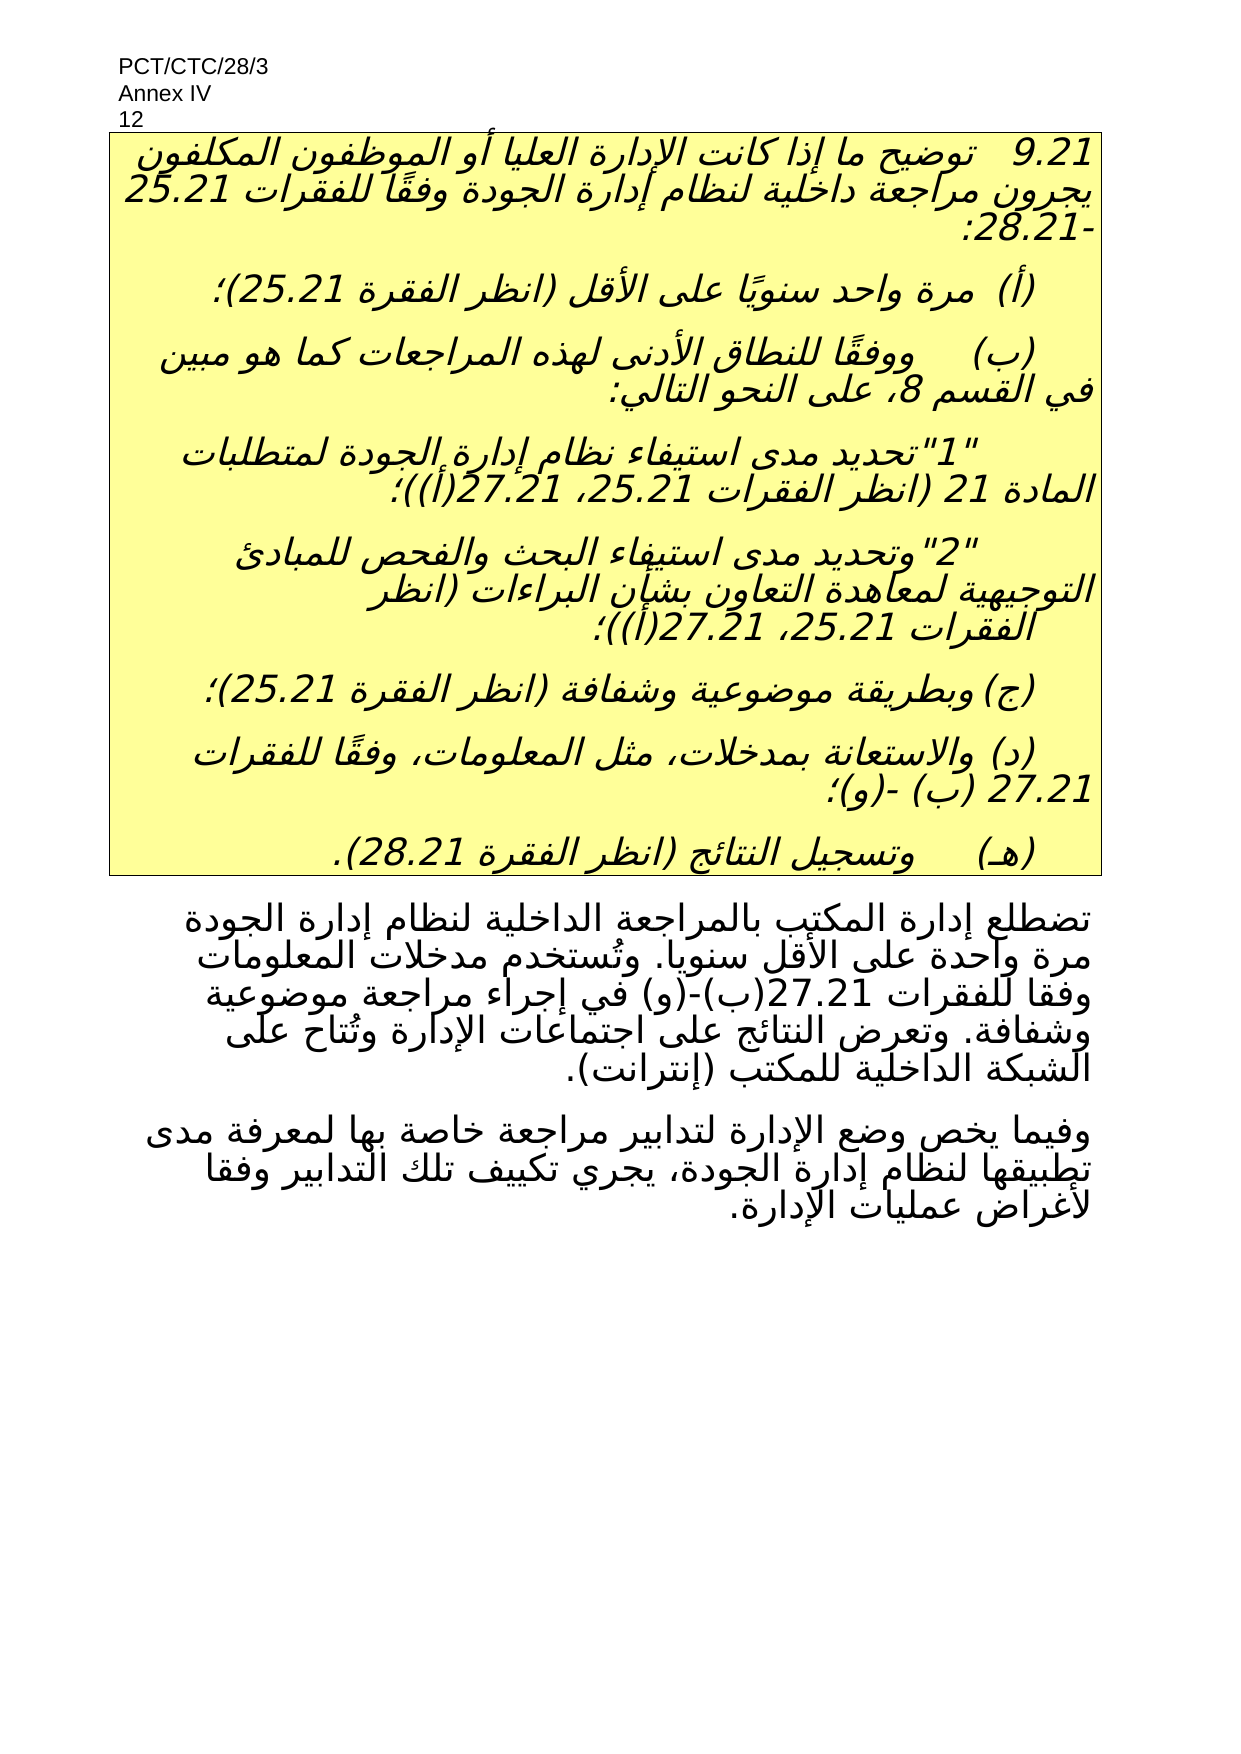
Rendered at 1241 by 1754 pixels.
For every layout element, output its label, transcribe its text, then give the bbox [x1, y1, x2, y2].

text 9.21 توضيح ما إذا كانت الإدارة العليا أو الموظفون المكلفون يجرون مراجعة داخلية لنظام إدارة الجودة وفقًا للفقرات 25.21 -28.21: [110, 133, 1101, 248]
text (هـ) وتسجيل النتائج (انظر الفقرة 28.21). [110, 832, 1101, 875]
text (د) والاستعانة بمدخلات، مثل المعلومات، وفقًا للفقرات 27.21 (ب) -(و)؛ [110, 732, 1101, 810]
text وفيما يخص وضع الإدارة لتدابير مراجعة خاصة بها لمعرفة مدى تطبيقها لنظام إدارة الجودة، يجري تكييف تلك التدابير وفقا لأغراض عمليات الإدارة. [118, 1113, 1092, 1226]
text "1" تحديد مدى استيفاء نظام إدارة الجودة لمتطلبات المادة 21 (انظر الفقرات 25.21، 27.21(أ))؛ [110, 432, 1101, 510]
text "2" وتحديد مدى استيفاء البحث والفحص للمبادئ التوجيهية لمعاهدة التعاون بشأن البراءات (انظر الفقرات 25.21، 27.21(أ))؛ [110, 532, 1101, 648]
text (ب) ووفقًا للنطاق الأدنى لهذه المراجعات كما هو مبين في القسم 8، على النحو التالي: [110, 332, 1101, 410]
text تضطلع إدارة المكتب بالمراجعة الداخلية لنظام إدارة الجودة مرة واحدة على الأقل سنويا. وتُستخدم مدخلات المعلومات وفقا للفقرات 27.21(ب)-(و) في إجراء مراجعة موضوعية وشفافة. وتعرض النتائج على اجتماعات الإدارة وتُتاح على الشبكة الداخلية للمكتب (إنترانت). [118, 901, 1092, 1088]
text (ج) وبطريقة موضوعية وشفافة (انظر الفقرة 25.21)؛ [110, 670, 1101, 710]
text (أ) مرة واحد سنويًا على الأقل (انظر الفقرة 25.21)؛ [110, 270, 1101, 310]
